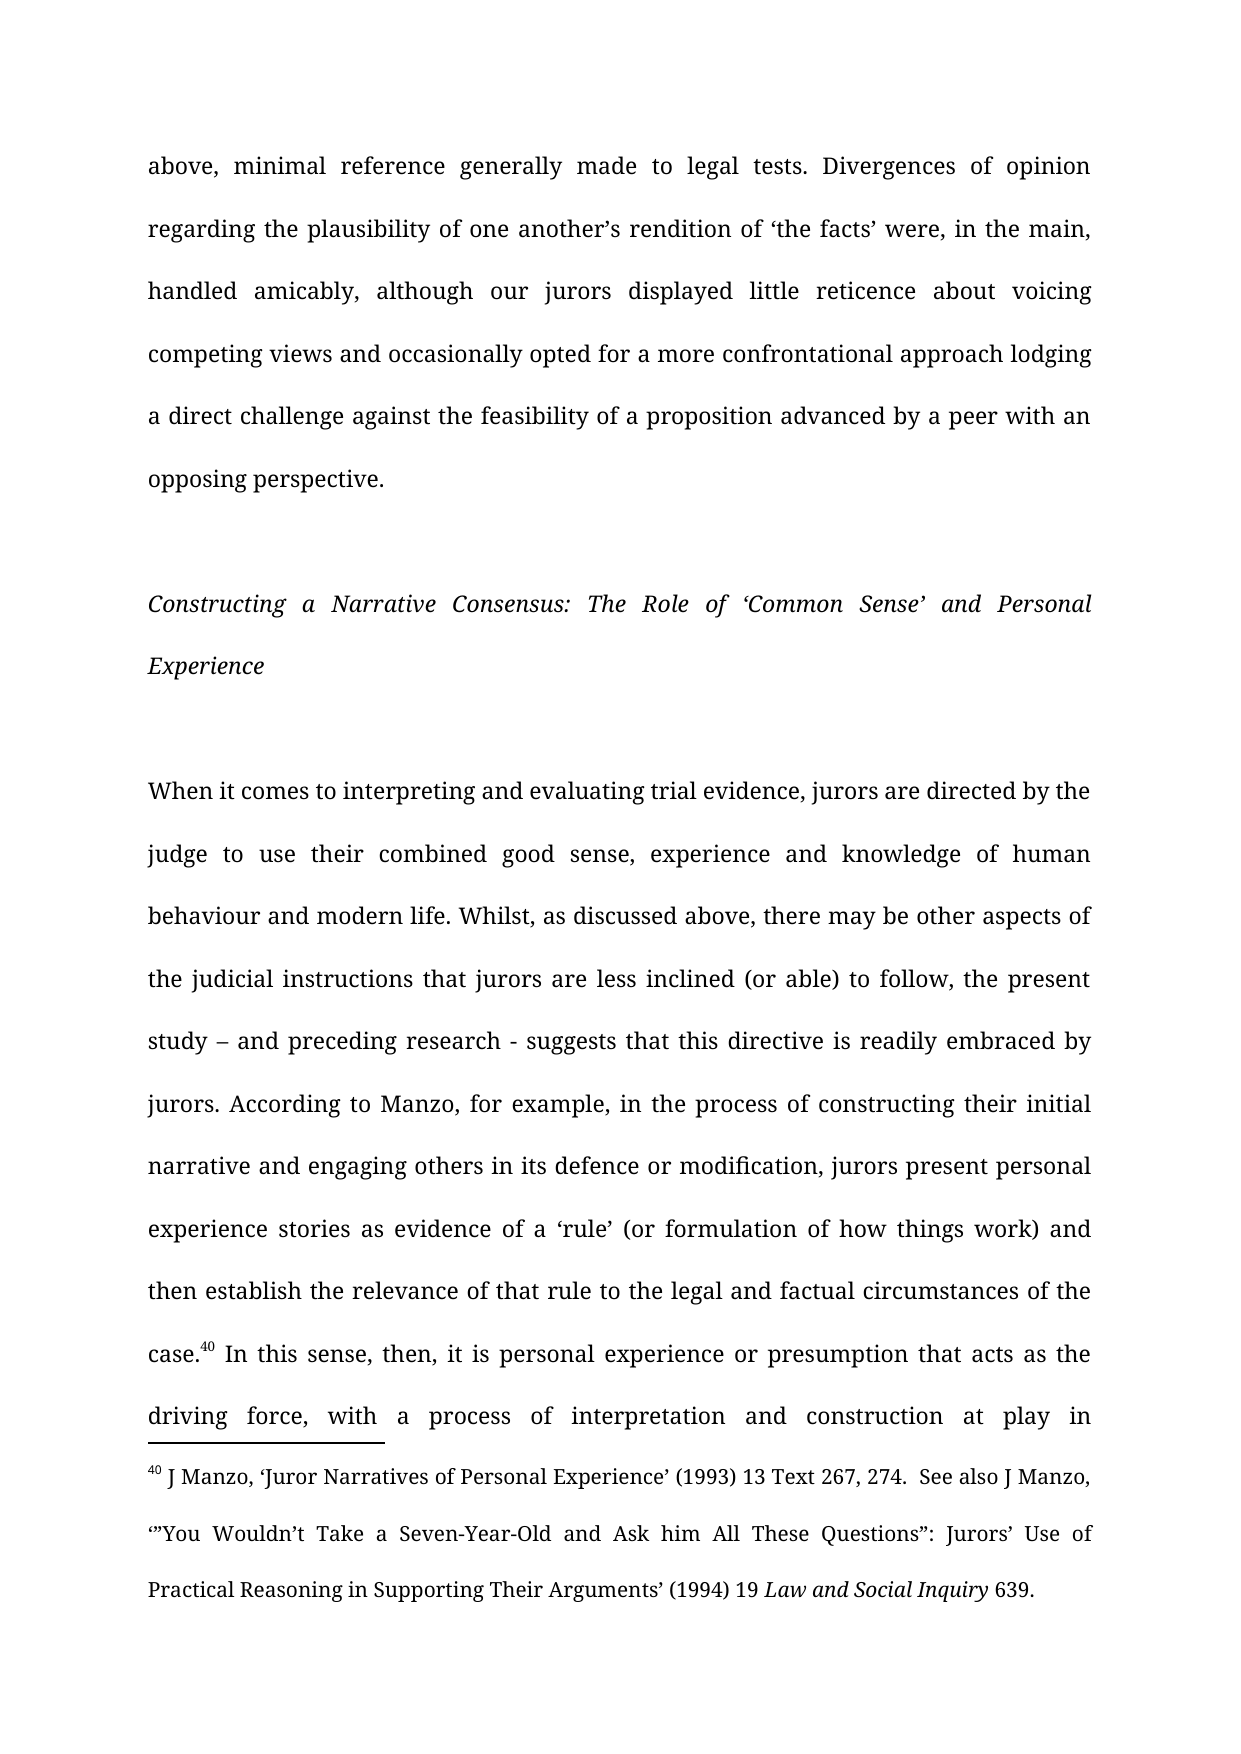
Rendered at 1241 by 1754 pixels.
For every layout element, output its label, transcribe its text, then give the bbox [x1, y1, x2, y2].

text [148, 150, 1092, 494]
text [148, 775, 1092, 1431]
text Constructing a Narrative Consensus: The Role of ‘Common Sense’ and Personal Experience [148, 587, 1092, 681]
